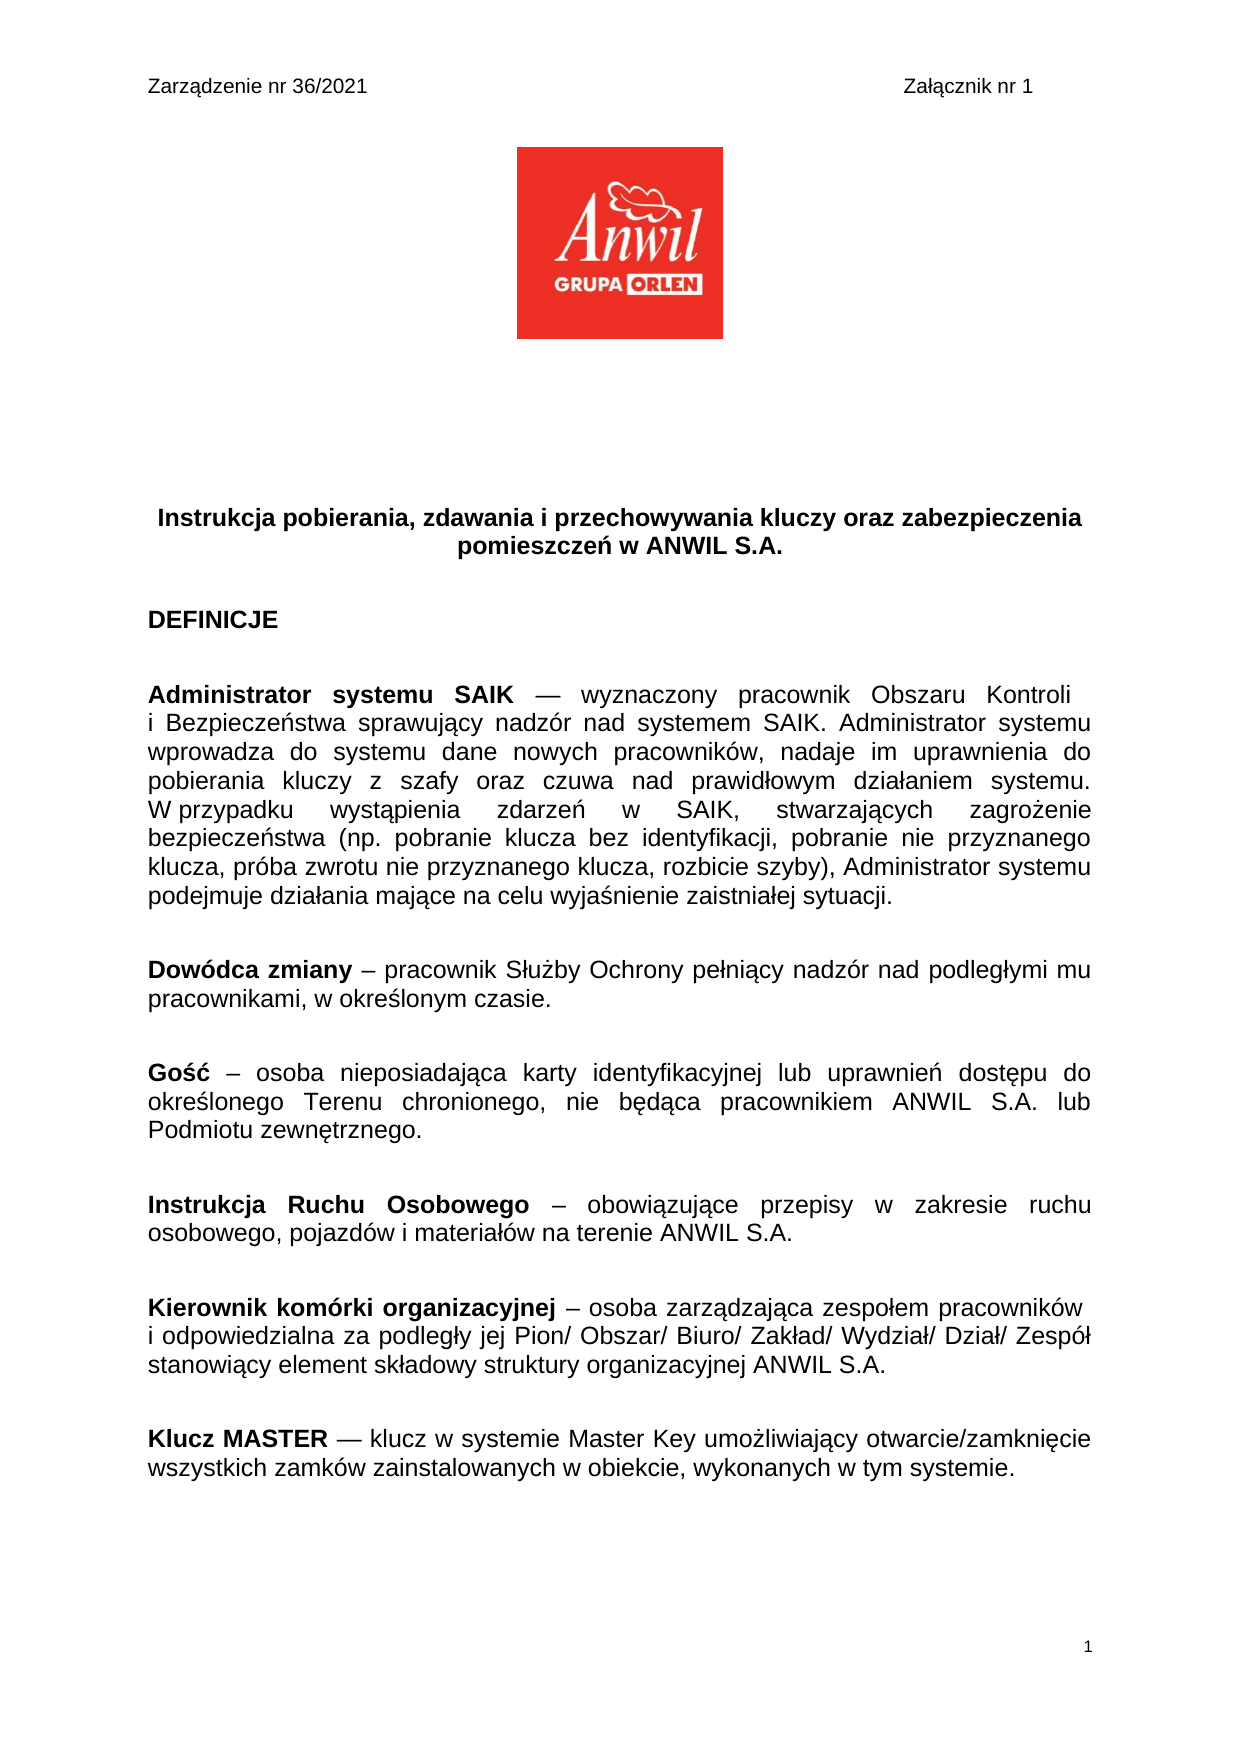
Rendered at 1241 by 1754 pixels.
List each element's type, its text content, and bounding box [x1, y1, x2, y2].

text Klucz MASTER — klucz w systemie Master Key umożliwiający otwarcie/zamknięcie wszystkich zamków zainstalowanych w obiekcie, wykonanych w tym systemie. [148, 1424, 1092, 1482]
text Gość – osoba nieposiadająca karty identyfikacyjnej lub uprawnień dostępu do określonego Terenu chronionego, nie będąca pracownikiem ANWIL S.A. lub Podmiotu zewnętrznego. [148, 1058, 1092, 1144]
text Instrukcja Ruchu Osobowego – obowiązujące przepisy w zakresie ruchu osobowego, pojazdów i materiałów na terenie ANWIL S.A. [148, 1189, 1092, 1247]
text Kierownik komórki organizacyjnej – osoba zarządzająca zespołem pracowników i odpowiedzialna za podległy jej Pion/ Obszar/ Biuro/ Zakład/ Wydział/ Dział/ Zespół stanowiący element składowy struktury organizacyjnej ANWIL S.A. [148, 1292, 1092, 1379]
text DEFINICJE [148, 605, 1092, 634]
text Instrukcja pobierania, zdawania i przechowywania kluczy oraz zabezpieczenia pomieszczeń w ANWIL S.A. [148, 502, 1092, 560]
text Dowódca zmiany – pracownik Służby Ochrony pełniący nadzór nad podległymi mu pracownikami, w określonym czasie. [148, 955, 1092, 1012]
text Administrator systemu SAIK — wyznaczony pracownik Obszaru Kontroli i Bezpieczeństwa sprawujący nadzór nad systemem SAIK. Administrator systemu wprowadza do systemu dane nowych pracowników, nadaje im uprawnienia do pobierania kluczy z szafy oraz czuwa nad prawidłowym działaniem systemu. W przypadku wystąpienia zdarzeń w SAIK, stwarzających zagrożenie bezpieczeństwa (np. pobranie klucza bez identyfikacji, pobranie nie przyznanego klucza, próba zwrotu nie przyznanego klucza, rozbicie szyby), Administrator systemu podejmuje działania mające na celu wyjaśnienie zaistniałej sytuacji. [148, 679, 1092, 909]
picture [517, 147, 724, 339]
